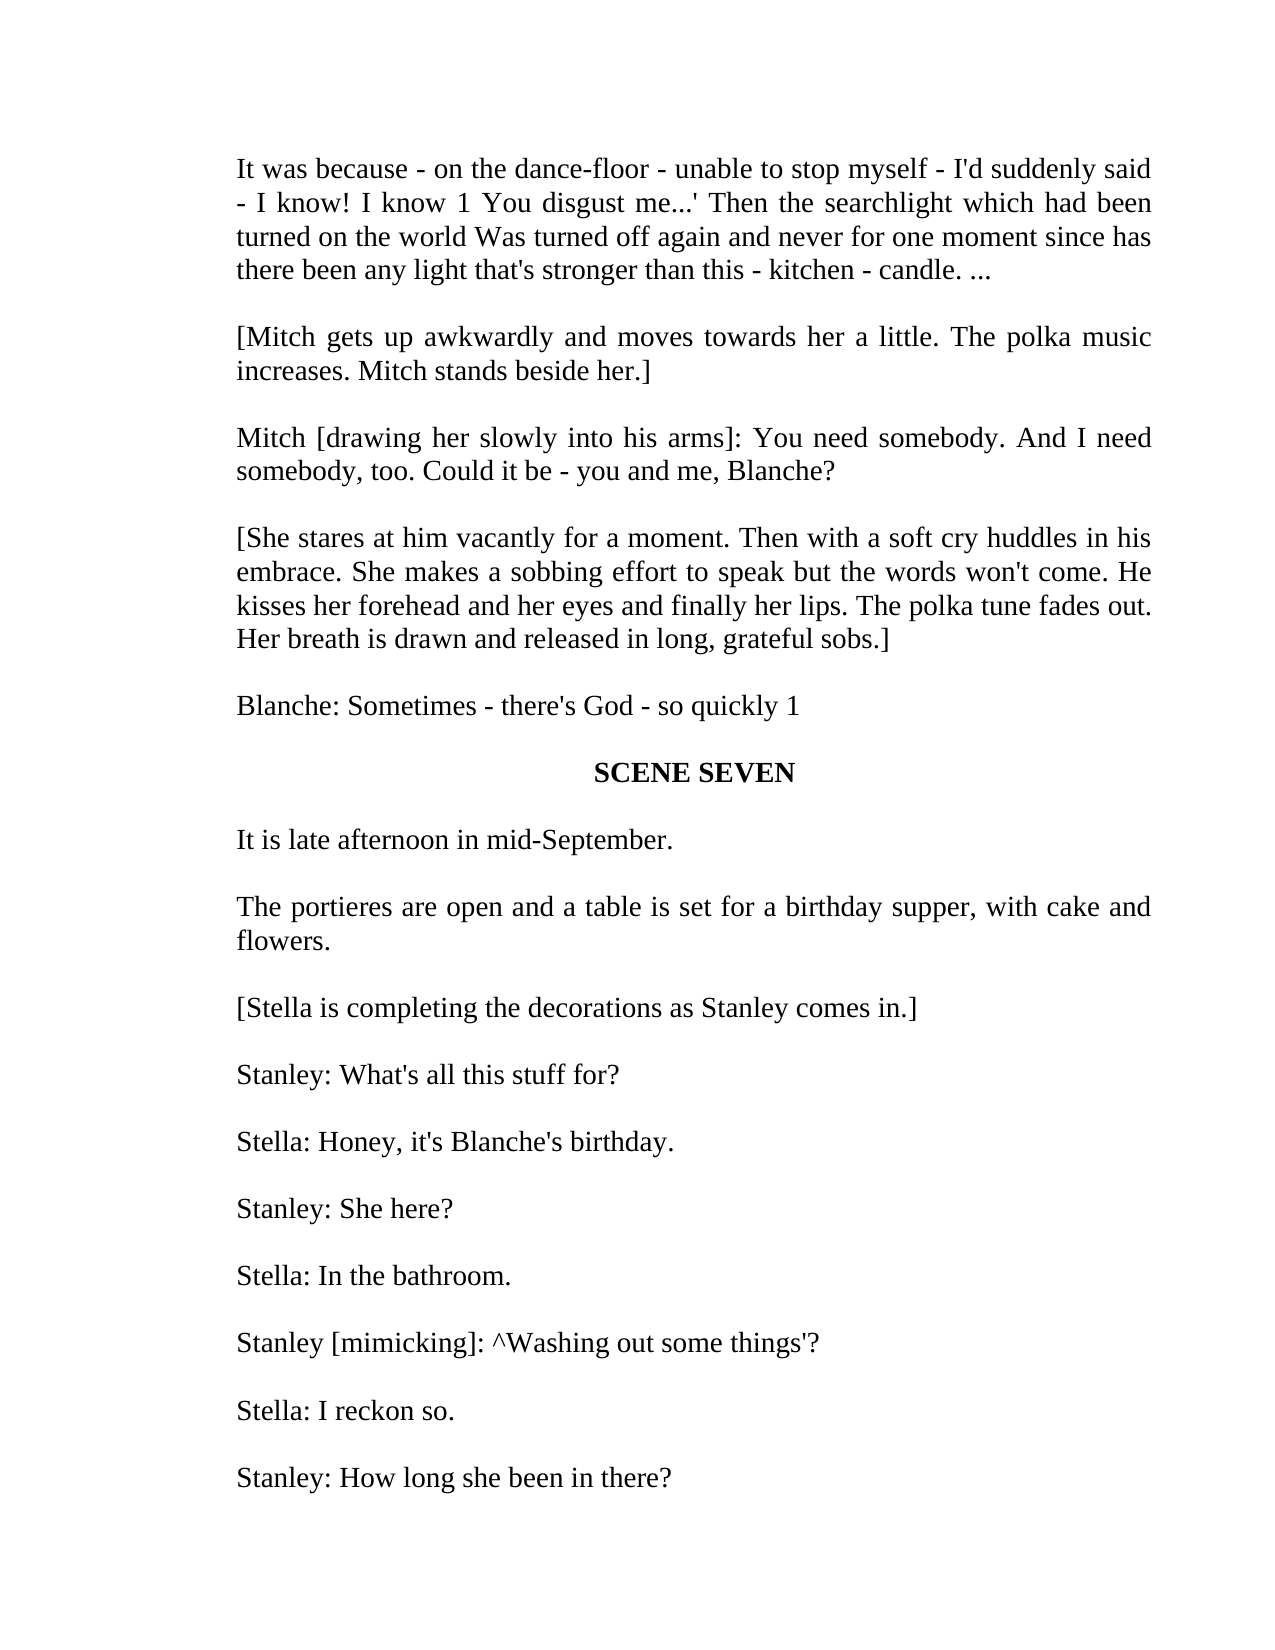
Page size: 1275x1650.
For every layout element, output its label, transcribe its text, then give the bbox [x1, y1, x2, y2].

text Stella: In the bathroom. [236, 1258, 1153, 1292]
text [She stares at him vacantly for a moment. Then with a soft cry huddles in his embrace. She makes a sobbing effort to speak but the words won't come. He kisses her forehead and her eyes and finally her lips. The polka tune fades out. Her breath is drawn and released in long, grateful sobs.] [236, 521, 1153, 655]
text It is late afternoon in mid-September. [236, 822, 1153, 856]
text : How long she been in there? [236, 1460, 1153, 1493]
text SCENE SEVEN [236, 755, 1153, 789]
text [Mitch gets up awkwardly and moves towards her a little. The polka music increases. Mitch stands beside her.] [236, 319, 1153, 386]
text : What's all this stuff for? [236, 1057, 1153, 1091]
text Mitch [drawing her slowly into his arms]: You need somebody. And I need somebody, too. Could it be - you and me, Blanche? [236, 420, 1153, 487]
text [Stella is completing the decorations as comes in.] [236, 990, 1153, 1024]
text : She here? [236, 1191, 1153, 1225]
text It was because - on the dance-floor - unable to stop myself - I'd suddenly said - I know! I know 1 You disgust me...' Then the searchlight which had been turned on the world Was turned off again and never for one moment since has there been any light that's stronger than this - kitchen - candle. ... [236, 152, 1153, 286]
text Stella: I reckon so. [236, 1393, 1153, 1426]
text Stella: Honey, it's Blanche's birthday. [236, 1124, 1153, 1158]
text [mimicking]: ^Washing out some things'? [236, 1326, 1153, 1359]
text Blanche: Sometimes - there's God - so quickly 1 [236, 688, 1153, 722]
text The portieres are open and a table is set for a birthday supper, with cake and flowers. [236, 889, 1153, 957]
